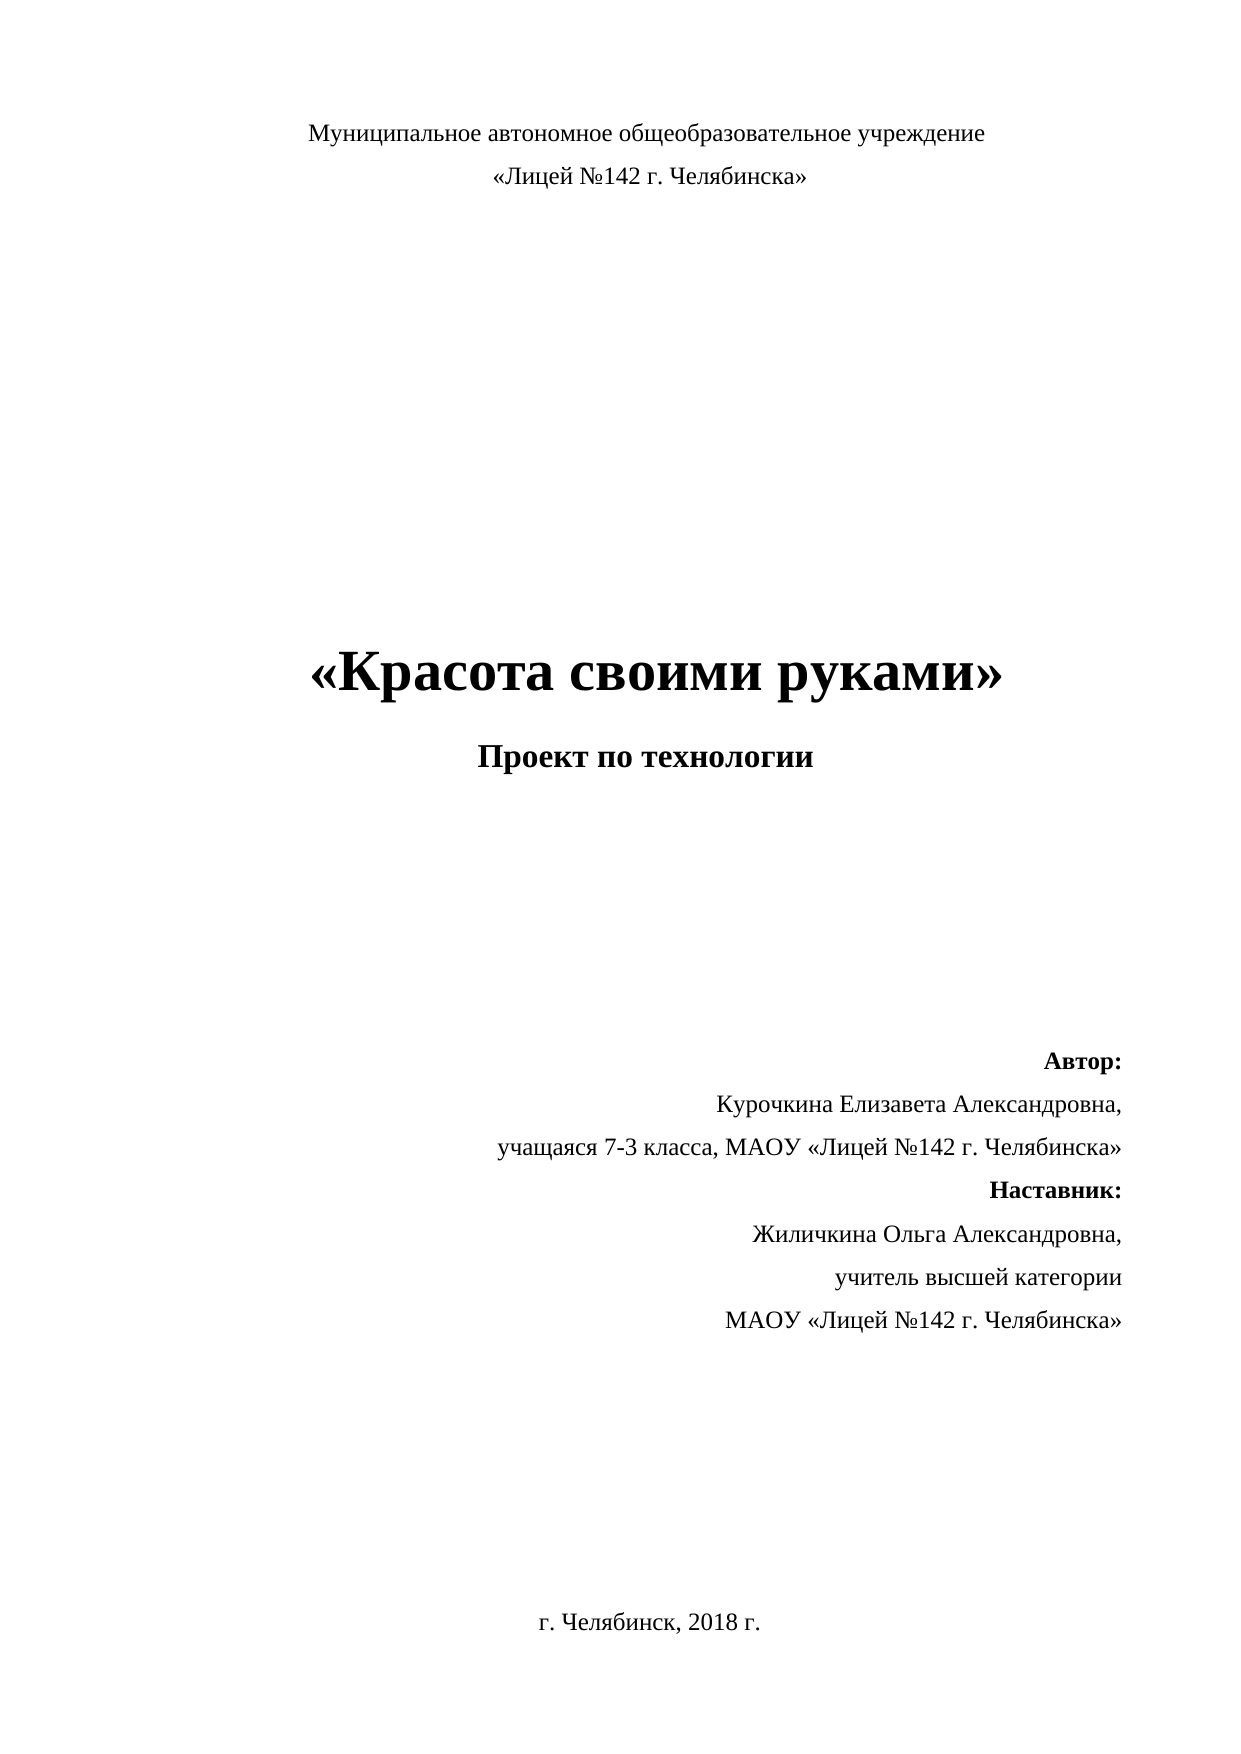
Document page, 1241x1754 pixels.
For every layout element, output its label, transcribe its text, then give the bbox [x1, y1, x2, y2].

text Автор: Курочкина Елизавета Александровна, учащаяся 7-3 класса, МАОУ «Лицей №142 г. Челябинска» Наставник: Жиличкина Ольга Александровна, учитель высшей категории МАОУ «Лицей №142 г. Челябинска» [177, 1046, 1122, 1334]
text «Красота своими руками» [177, 636, 1122, 703]
text Проект по технологии [177, 736, 1122, 817]
text Муниципальное автономное общеобразовательное учреждение «Лицей №142 г. Челябинска» [177, 118, 1122, 190]
text г. Челябинск, 2018 г. [177, 1607, 1122, 1636]
